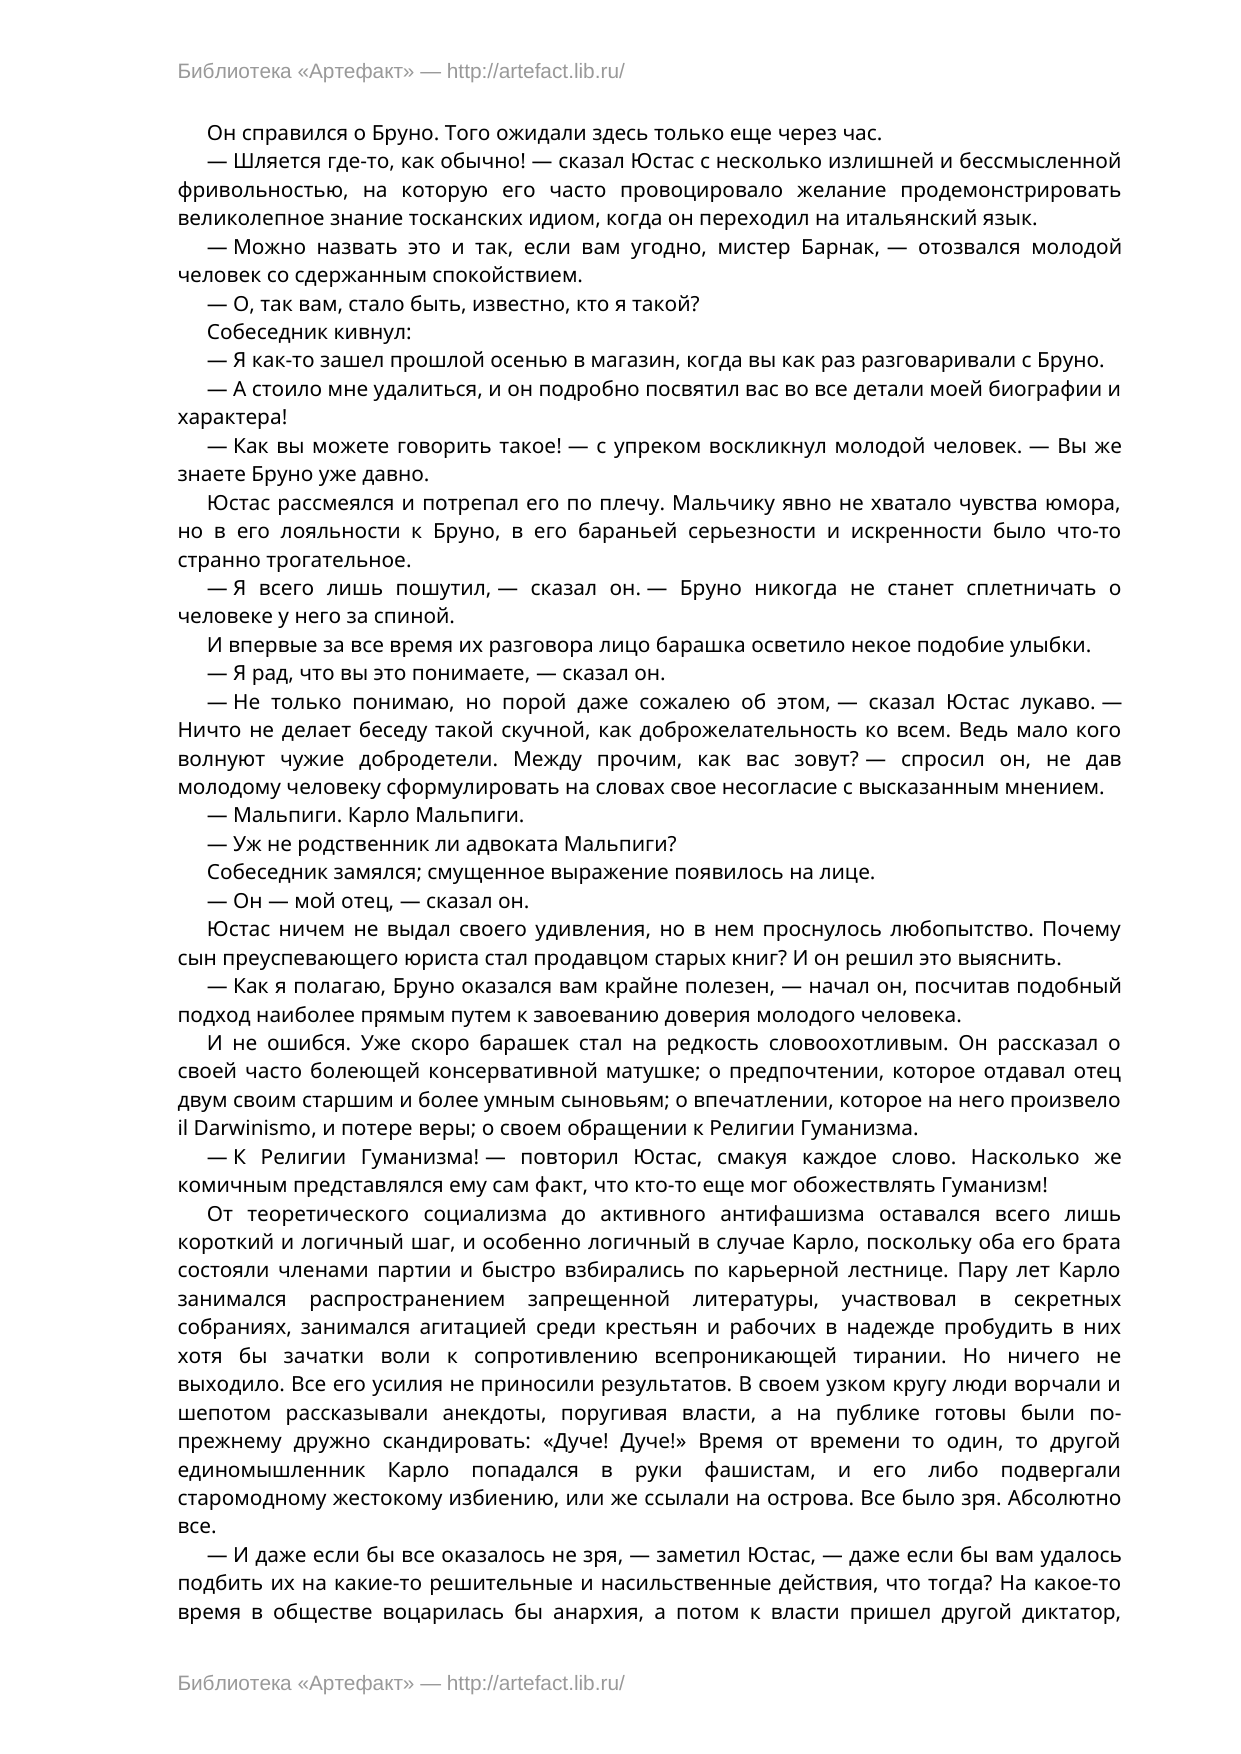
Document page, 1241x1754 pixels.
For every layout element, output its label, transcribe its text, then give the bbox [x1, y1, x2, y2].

text — Я всего лишь пошутил, — сказал он. — Бруно никогда не станет сплетничать о человеке у него за спиной. [177, 573, 1122, 630]
text Он справился о Бруно. Того ожидали здесь только еще через час. [177, 118, 1122, 147]
text — Он — мой отец, — сказал он. [177, 886, 1122, 914]
text — Уж не родственник ли адвоката Мальпиги? [177, 829, 1122, 857]
text — Как вы можете говорить такое! — с упреком воскликнул молодой человек. — Вы же знаете Бруно уже давно. [177, 431, 1122, 488]
text Юстас ничем не выдал своего удивления, но в нем проснулось любопытство. Почему сын преуспевающего юриста стал продавцом старых книг? И он решил это выяснить. [177, 914, 1122, 971]
text Собеседник кивнул: [177, 317, 1122, 346]
text — Как я полагаю, Бруно оказался вам крайне полезен, — начал он, посчитав подобный подход наиболее прямым путем к завоеванию доверия молодого человека. [177, 971, 1122, 1028]
text — Можно назвать это и так, если вам угодно, мистер Барнак, — отозвался молодой человек со сдержанным спокойствием. [177, 232, 1122, 289]
text Юстас рассмеялся и потрепал его по плечу. Мальчику явно не хватало чувства юмора, но в его лояльности к Бруно, в его бараньей серьезности и искренности было что-то странно трогательное. [177, 488, 1122, 573]
text И не ошибся. Уже скоро барашек стал на редкость словоохотливым. Он рассказал о своей часто болеющей консервативной матушке; о предпочтении, которое отдавал отец двум своим старшим и более умным сыновьям; о впечатлении, которое на него произвело il Darwinismo, и потере веры; о своем обращении к Религии Гуманизма. [177, 1028, 1122, 1142]
text — К Религии Гуманизма! — повторил Юстас, смакуя каждое слово. Насколько же комичным представлялся ему сам факт, что кто-то еще мог обожествлять Гуманизм! [177, 1142, 1122, 1199]
text От теоретического социализма до активного антифашизма оставался всего лишь короткий и логичный шаг, и особенно логичный в случае Карло, поскольку оба его брата состояли членами партии и быстро взбирались по карьерной лестнице. Пару лет Карло занимался распространением запрещенной литературы, участвовал в секретных собраниях, занимался агитацией среди крестьян и рабочих в надежде пробудить в них хотя бы зачатки воли к сопротивлению всепроникающей тирании. Но ничего не выходило. Все его усилия не приносили результатов. В своем узком кругу люди ворчали и шепотом рассказывали анекдоты, поругивая власти, а на публике готовы были по-прежнему дружно скандировать: «Дуче! Дуче!» Время от времени то один, то другой единомышленник Карло попадался в руки фашистам, и его либо подвергали старомодному жестокому избиению, или же ссылали на острова. Все было зря. Абсолютно все. [177, 1199, 1122, 1540]
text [177, 1540, 1122, 1625]
text — Шляется где-то, как обычно! — сказал Юстас с несколько излишней и бессмысленной фривольностью, на которую его часто провоцировало желание продемонстрировать великолепное знание тосканских идиом, когда он переходил на итальянский язык. [177, 147, 1122, 232]
text — А стоило мне удалиться, и он подробно посвятил вас во все детали моей биографии и характера! [177, 374, 1122, 431]
text — Я рад, что вы это понимаете, — сказал он. [177, 658, 1122, 687]
text И впервые за все время их разговора лицо барашка осветило некое подобие улыбки. [177, 630, 1122, 658]
text Собеседник замялся; смущенное выражение появилось на лице. [177, 857, 1122, 886]
text — О, так вам, стало быть, известно, кто я такой? [177, 289, 1122, 317]
text — Мальпиги. Карло Мальпиги. [177, 801, 1122, 829]
text — Я как-то зашел прошлой осенью в магазин, когда вы как раз разговаривали с Бруно. [177, 346, 1122, 374]
text — Не только понимаю, но порой даже сожалею об этом, — сказал Юстас лукаво. — Ничто не делает беседу такой скучной, как доброжелательность ко всем. Ведь мало кого волнуют чужие добродетели. Между прочим, как вас зовут? — спросил он, не дав молодому человеку сформулировать на словах свое несогласие с высказанным мнением. [177, 687, 1122, 801]
